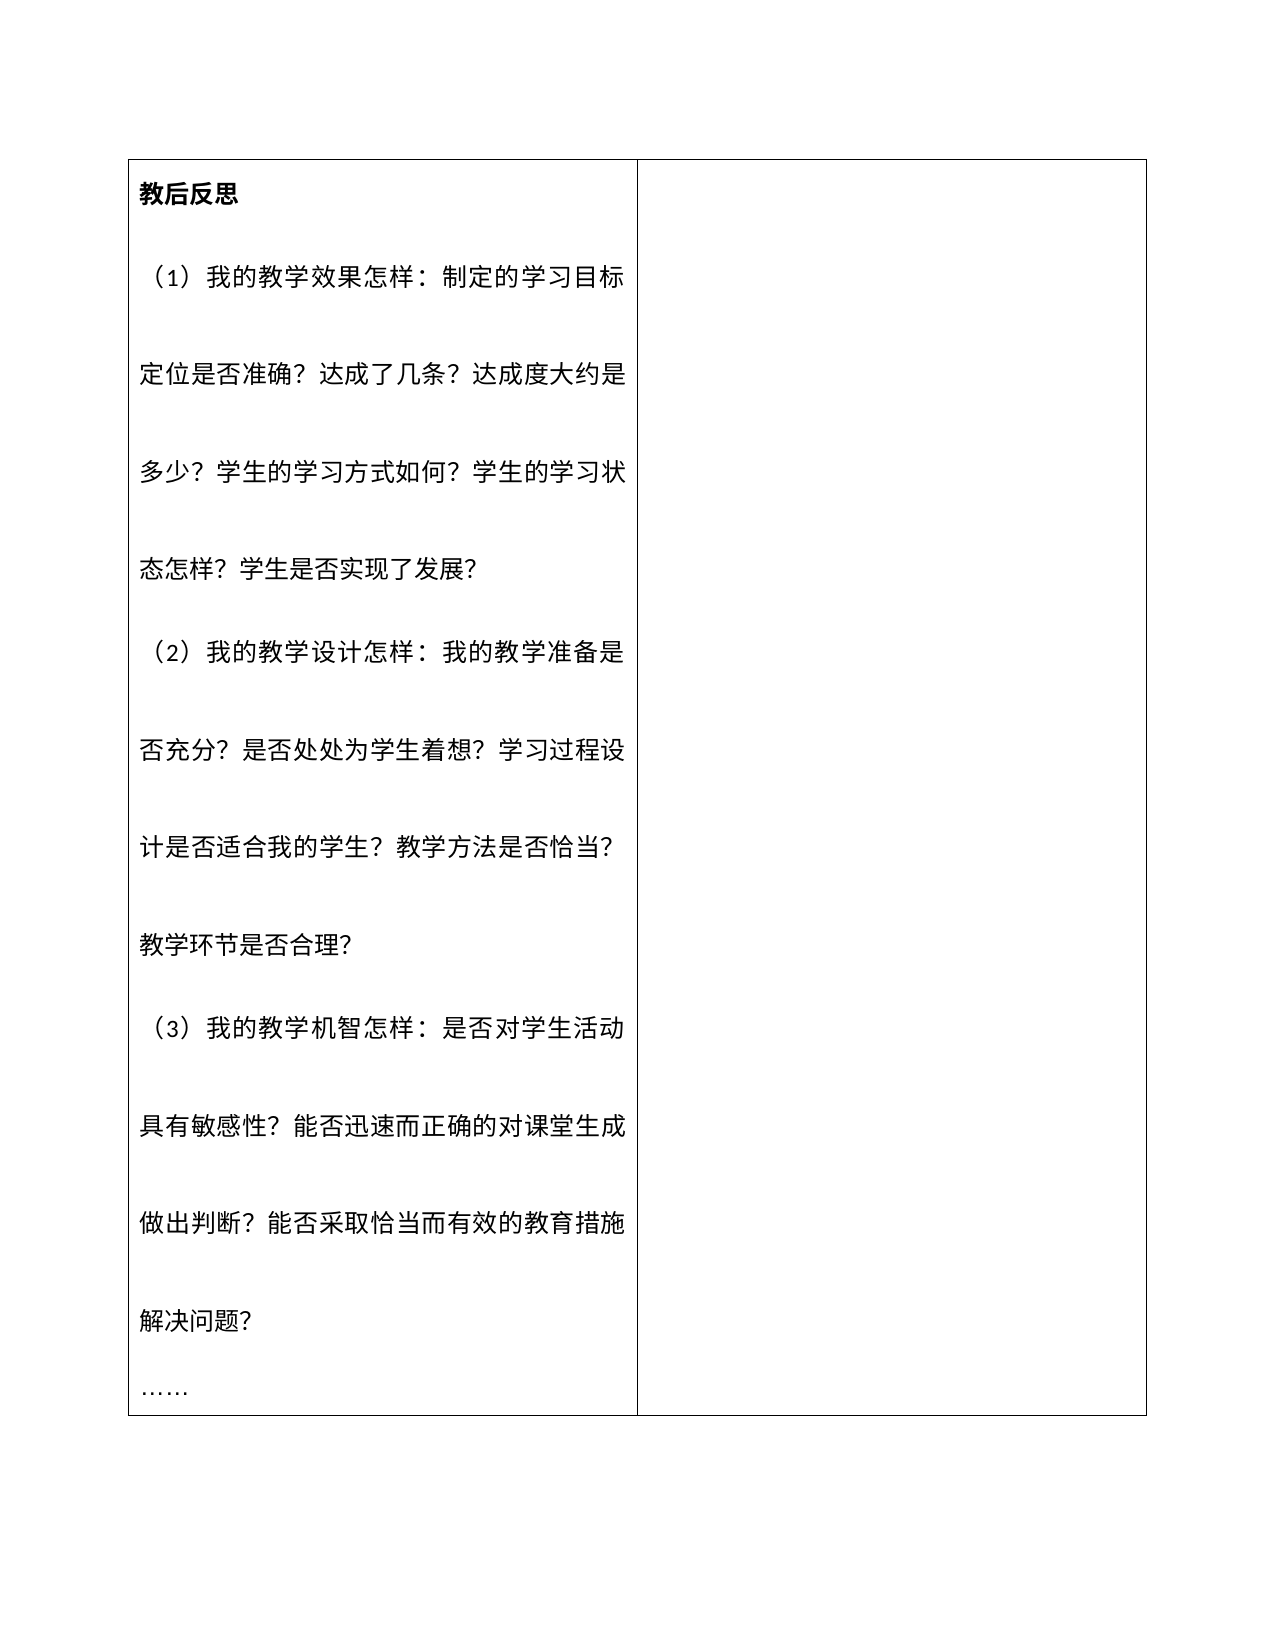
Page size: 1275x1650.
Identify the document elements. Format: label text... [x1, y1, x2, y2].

table_cell [638, 160, 1146, 1415]
table_cell 教后反思 （1）我的教学效果怎样：制定的学习目标定位是否准确？达成了几条？达成度大约是多少？学生的学习方式如何？学生的学习状态怎样？学生是否实现了发展？ （2）我的教学设计怎样：我的教学准备是否充分？是否处处为学生着想？学习过程设计是否适合我的学生？教学方法是否恰当？教学环节是否合理？ （3）我的教学机智怎样：是否对学生活动具有敏感性？能否迅速而正确的对课堂生成做出判断？能否采取恰当而有效的教育措施解决问题？ …… [129, 160, 637, 1415]
